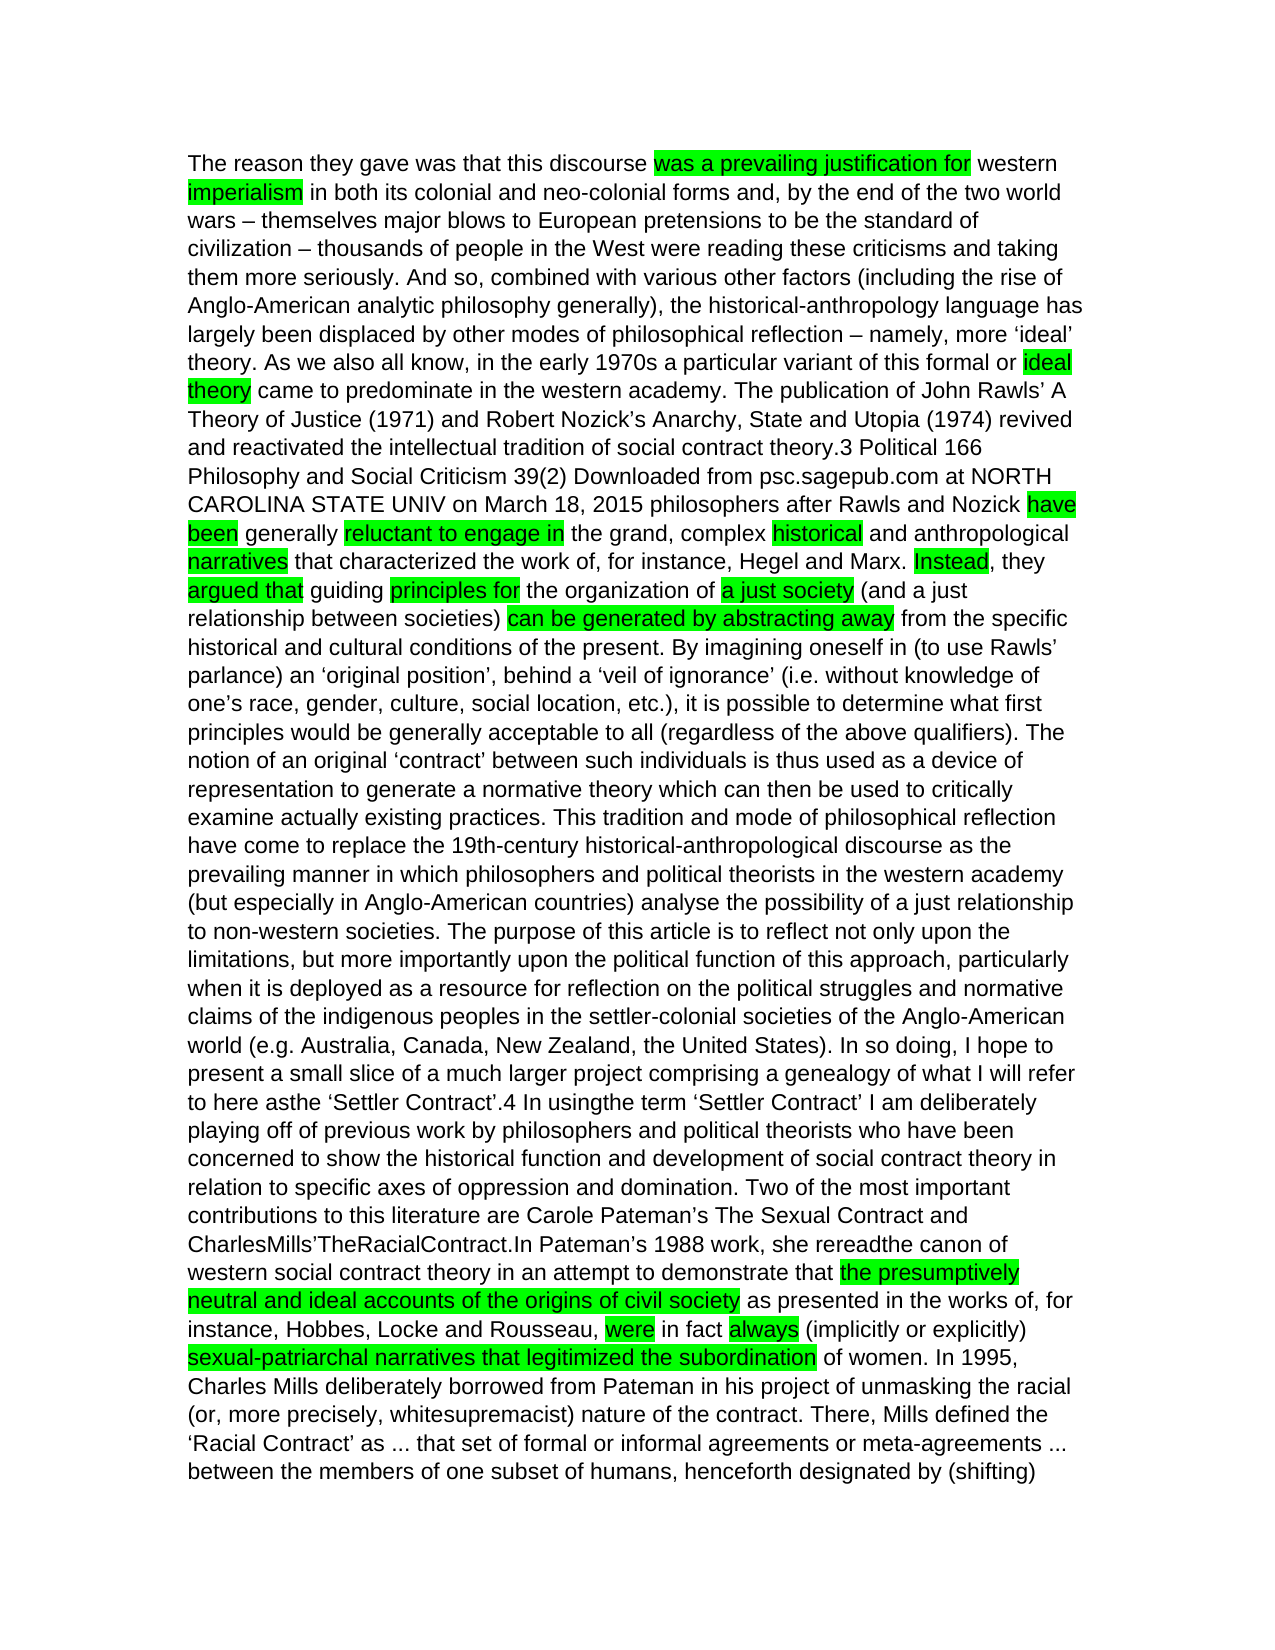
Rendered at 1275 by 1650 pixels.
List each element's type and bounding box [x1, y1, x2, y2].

text [187, 150, 1087, 1484]
